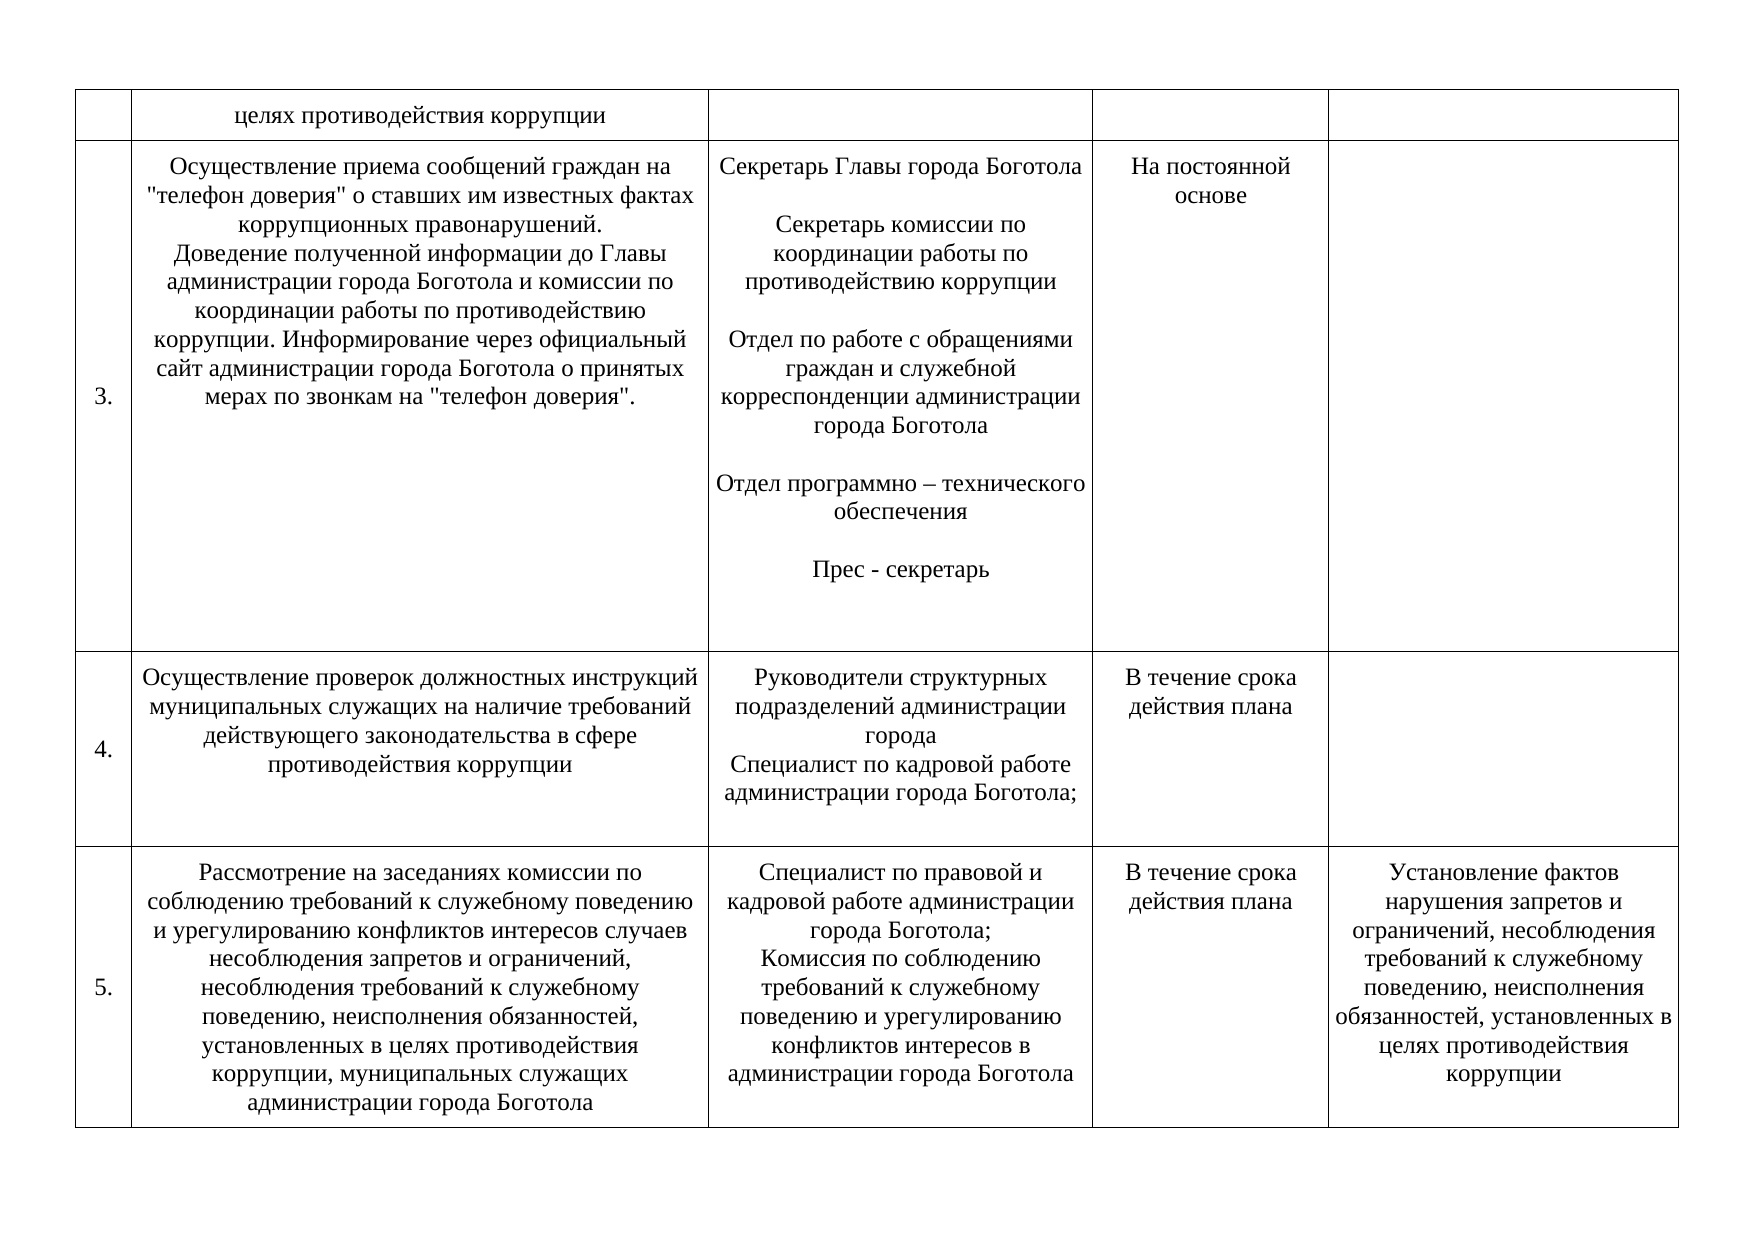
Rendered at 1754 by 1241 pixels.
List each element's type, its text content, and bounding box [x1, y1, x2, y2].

table_cell Рассмотрение на заседаниях комиссии по соблюдению требований к служебному поведению и урегулированию конфликтов интересов случаев несоблюдения запретов и ограничений, несоблюдения требований к служебному поведению, неисполнения обязанностей, установленных в целях противодействия коррупции, муниципальных служащих администрации города Боготола [132, 847, 708, 1127]
table_cell Установление фактов нарушения запретов и ограничений, несоблюдения требований к служебному поведению, неисполнения обязанностей, установленных в целях противодействия коррупции [1329, 847, 1678, 1127]
table_cell 2. [76, 90, 131, 140]
table_cell Осуществление приема сообщений граждан на "телефон доверия" о ставших им известных фактах коррупционных правонарушений. Доведение полученной информации до Главы администрации города Боготола и комиссии по координации работы по противодействию коррупции. Информирование через официальный сайт администрации города Боготола о принятых мерах по звонкам на "телефон доверия". [132, 141, 708, 651]
table_cell 4. [76, 652, 131, 846]
table_cell В течение срока действия плана [1093, 652, 1328, 846]
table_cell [1093, 90, 1328, 140]
table_cell [1329, 652, 1678, 846]
table_cell В течение срока действия плана [1093, 847, 1328, 1127]
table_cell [132, 90, 708, 140]
table_cell На постоянной основе [1093, 141, 1328, 651]
table_cell [1329, 141, 1678, 651]
table_cell [1329, 90, 1678, 140]
table_cell Руководители структурных подразделений администрации города Специалист по кадровой работе администрации города Боготола; [709, 652, 1092, 846]
table_cell 3. [76, 141, 131, 651]
table_cell Секретарь Главы города Боготола Секретарь комиссии по координации работы по противодействию коррупции Отдел по работе с обращениями граждан и служебной корреспонденции администрации города Боготола Отдел программно – технического обеспечения Прес - секретарь [709, 141, 1092, 651]
table_cell Специалист по правовой и кадровой работе администрации города Боготола; Комиссия по соблюдению требований к служебному поведению и урегулированию конфликтов интересов в администрации города Боготола [709, 847, 1092, 1127]
table_cell Осуществление проверок должностных инструкций муниципальных служащих на наличие требований действующего законодательства в сфере противодействия коррупции [132, 652, 708, 846]
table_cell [709, 90, 1092, 140]
table_cell 5. [76, 847, 131, 1127]
